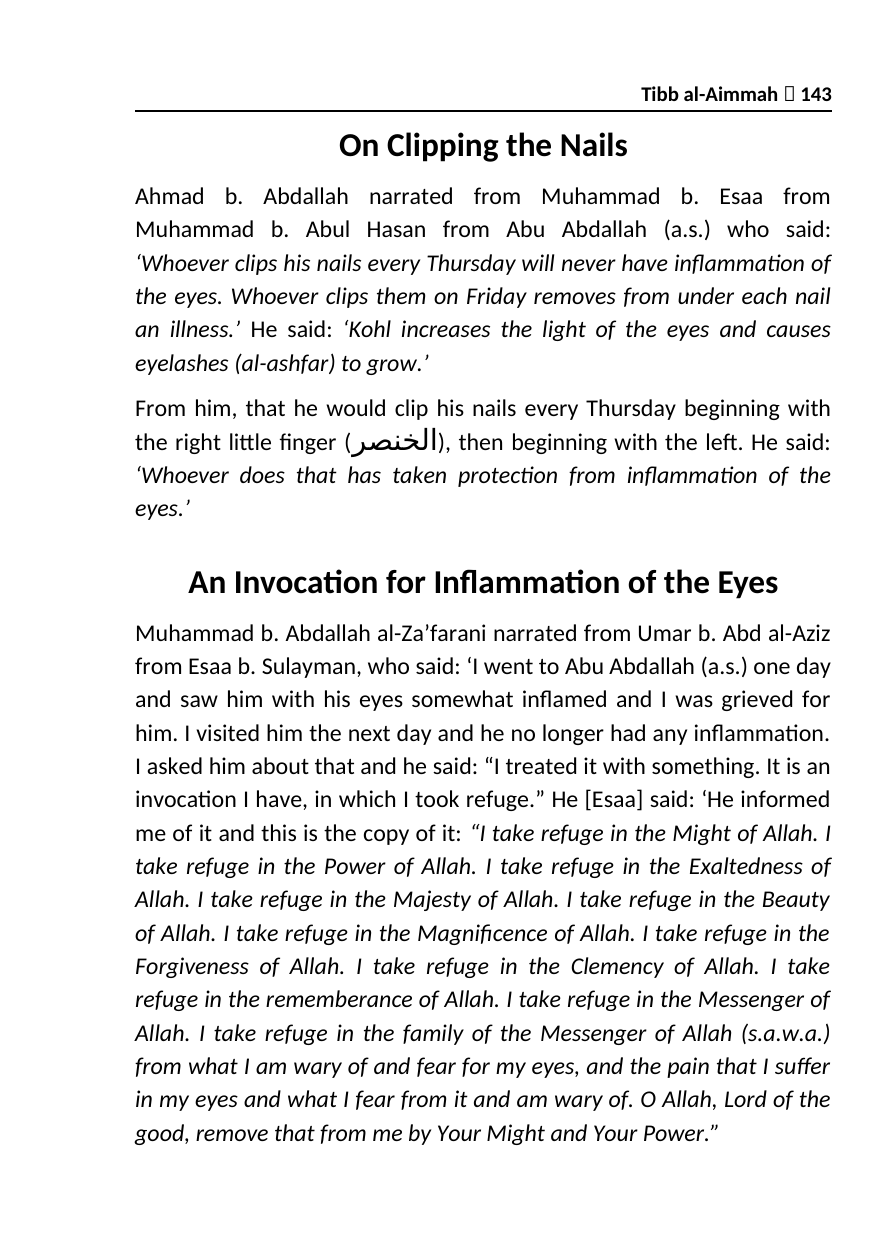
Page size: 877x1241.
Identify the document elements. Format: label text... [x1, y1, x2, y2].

subtitle On Clipping the Nails [135, 124, 832, 165]
text From him, that he would clip his nails every Thursday beginning with the right little finger (الخنصر), then beginning with the left. He said: ‘Whoever does that has taken protection from inflammation of the eyes.’ [135, 390, 832, 523]
subtitle An Invocation for Inflammation of the Eyes [135, 561, 832, 602]
text Ahmad b. Abdallah narrated from Muhammad b. Esaa from Muhammad b. Abul Hasan from Abu Abdallah (a.s.) who said: ‘Whoever clips his nails every Thursday will never have inflammation of the eyes. Whoever clips them on Friday removes from under each nail an illness.’ He said: ‘Kohl increases the light of the eyes and causes eyelashes (al-ashfar) to grow.’ [135, 178, 832, 378]
text Muhammad b. Abdallah al-Za’farani narrated from Umar b. Abd al-Aziz from Esaa b. Sulayman, who said: ‘I went to Abu Abdallah (a.s.) one day and saw him with his eyes somewhat inflamed and I was grieved for him. I visited him the next day and he no longer had any inflammation. I asked him about that and he said: “I treated it with something. It is an invocation I have, in which I took refuge.” He [Esaa] said: ‘He informed me of it and this is the copy of it: “I take refuge in the Might of Allah. I take refuge in the Power of Allah. I take refuge in the Exaltedness of Allah. I take refuge in the Majesty of Allah. I take refuge in the Beauty of Allah. I take refuge in the Magnificence of Allah. I take refuge in the Forgiveness of Allah. I take refuge in the Clemency of Allah. I take refuge in the rememberance of Allah. I take refuge in the Messenger of Allah. I take refuge in the family of the Messenger of Allah (s.a.w.a.) from what I am wary of and fear for my eyes, and the pain that I suffer in my eyes and what I fear from it and am wary of. O Allah, Lord of the good, remove that from me by Your Might and Your Power.” [135, 614, 832, 1148]
